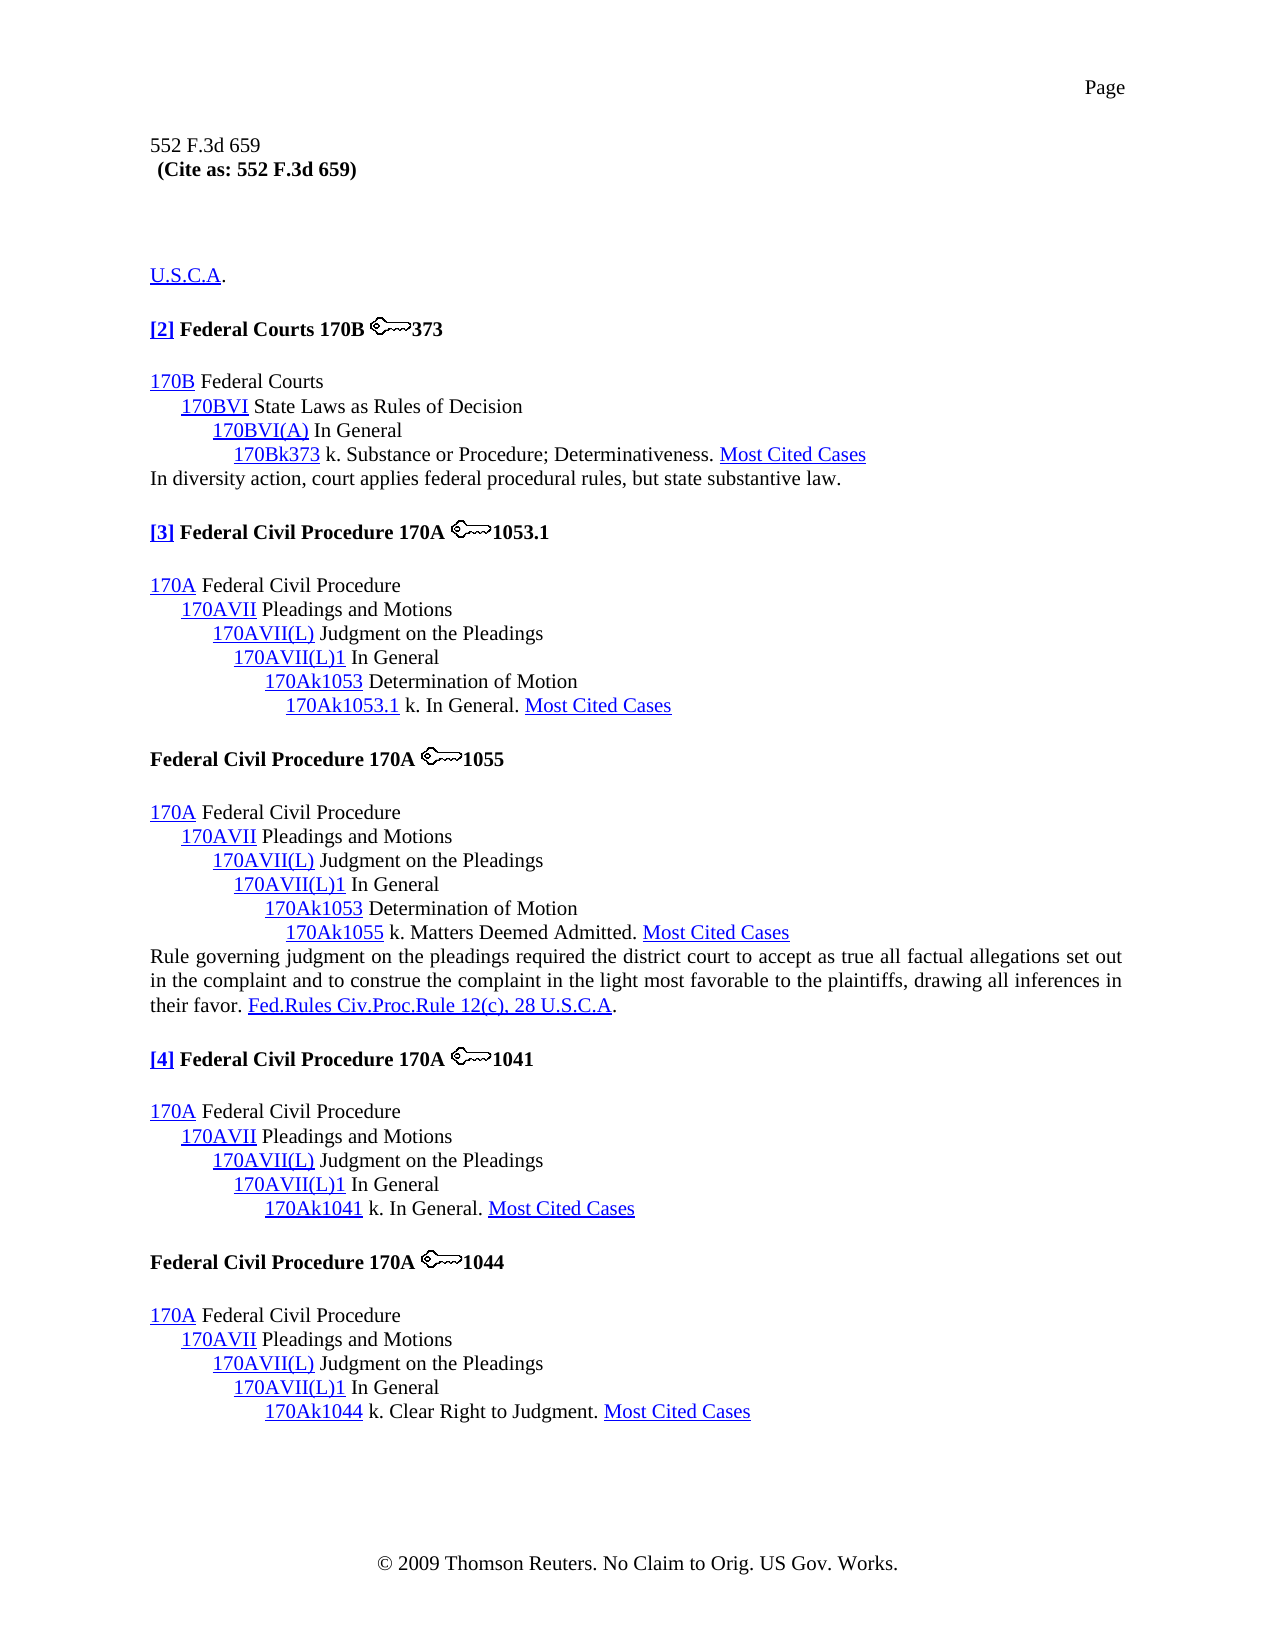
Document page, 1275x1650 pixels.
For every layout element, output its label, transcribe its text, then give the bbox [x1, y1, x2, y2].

picture [450, 518, 492, 540]
text 170A Federal Civil Procedure [150, 1099, 1125, 1123]
text 170AVII(L)1 In General [150, 1172, 1125, 1196]
text Federal Civil Procedure 170A 1055 [150, 746, 1125, 771]
picture [420, 1248, 463, 1270]
text [3] Federal Civil Procedure 170A 1053.1 [150, 518, 1125, 544]
text 170AVII Pleadings and Motions [150, 1123, 1125, 1148]
text 170AVII(L)1 In General [150, 645, 1125, 669]
text 170AVII Pleadings and Motions [150, 824, 1125, 848]
text 170B Federal Courts [150, 369, 1125, 393]
text 170Ak1041 k. In General. Most Cited Cases [150, 1196, 1125, 1220]
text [150, 262, 1125, 287]
text 170AVII(L)1 In General [150, 1375, 1125, 1399]
text [2] Federal Courts 170B 373 [150, 315, 1125, 341]
text 170Bk373 k. Substance or Procedure; Determinativeness. Most Cited Cases [150, 442, 1125, 466]
text 170AVII(L) Judgment on the Pleadings [150, 621, 1125, 645]
text 170A Federal Civil Procedure [150, 1303, 1125, 1327]
picture [450, 1045, 492, 1067]
text 170AVII Pleadings and Motions [150, 1327, 1125, 1351]
text 170AVII(L) Judgment on the Pleadings [150, 848, 1125, 872]
text 170BVI State Laws as Rules of Decision [150, 393, 1125, 418]
text 170AVII(L) Judgment on the Pleadings [150, 1351, 1125, 1375]
text Federal Civil Procedure 170A 1044 [150, 1248, 1125, 1274]
text 170A Federal Civil Procedure [150, 573, 1125, 597]
text Rule governing judgment on the pleadings required the district court to accept as true all factual allegations set out in the complaint and to construe the complaint in the light most favorable to the plaintiffs, drawing all inferences in their favor. Fed.Rules Civ.Proc.Rule 12(c), 28 U.S.C.A. [150, 944, 1125, 1017]
text 170Ak1053 Determination of Motion [150, 669, 1125, 693]
text In diversity action, court applies federal procedural rules, but state substantive law. [150, 466, 1125, 490]
text 170Ak1053.1 k. In General. Most Cited Cases [150, 693, 1125, 717]
text [4] Federal Civil Procedure 170A 1041 [150, 1045, 1125, 1071]
text 170Ak1053 Determination of Motion [150, 896, 1125, 920]
text 170A Federal Civil Procedure [150, 800, 1125, 824]
text 170Ak1044 k. Clear Right to Judgment. Most Cited Cases [150, 1399, 1125, 1423]
text 170BVI(A) In General [150, 418, 1125, 442]
text 170AVII(L)1 In General [150, 872, 1125, 896]
picture [420, 745, 463, 767]
picture [369, 315, 412, 337]
text 170AVII(L) Judgment on the Pleadings [150, 1148, 1125, 1172]
text 170Ak1055 k. Matters Deemed Admitted. Most Cited Cases [150, 920, 1125, 944]
text 170AVII Pleadings and Motions [150, 597, 1125, 621]
